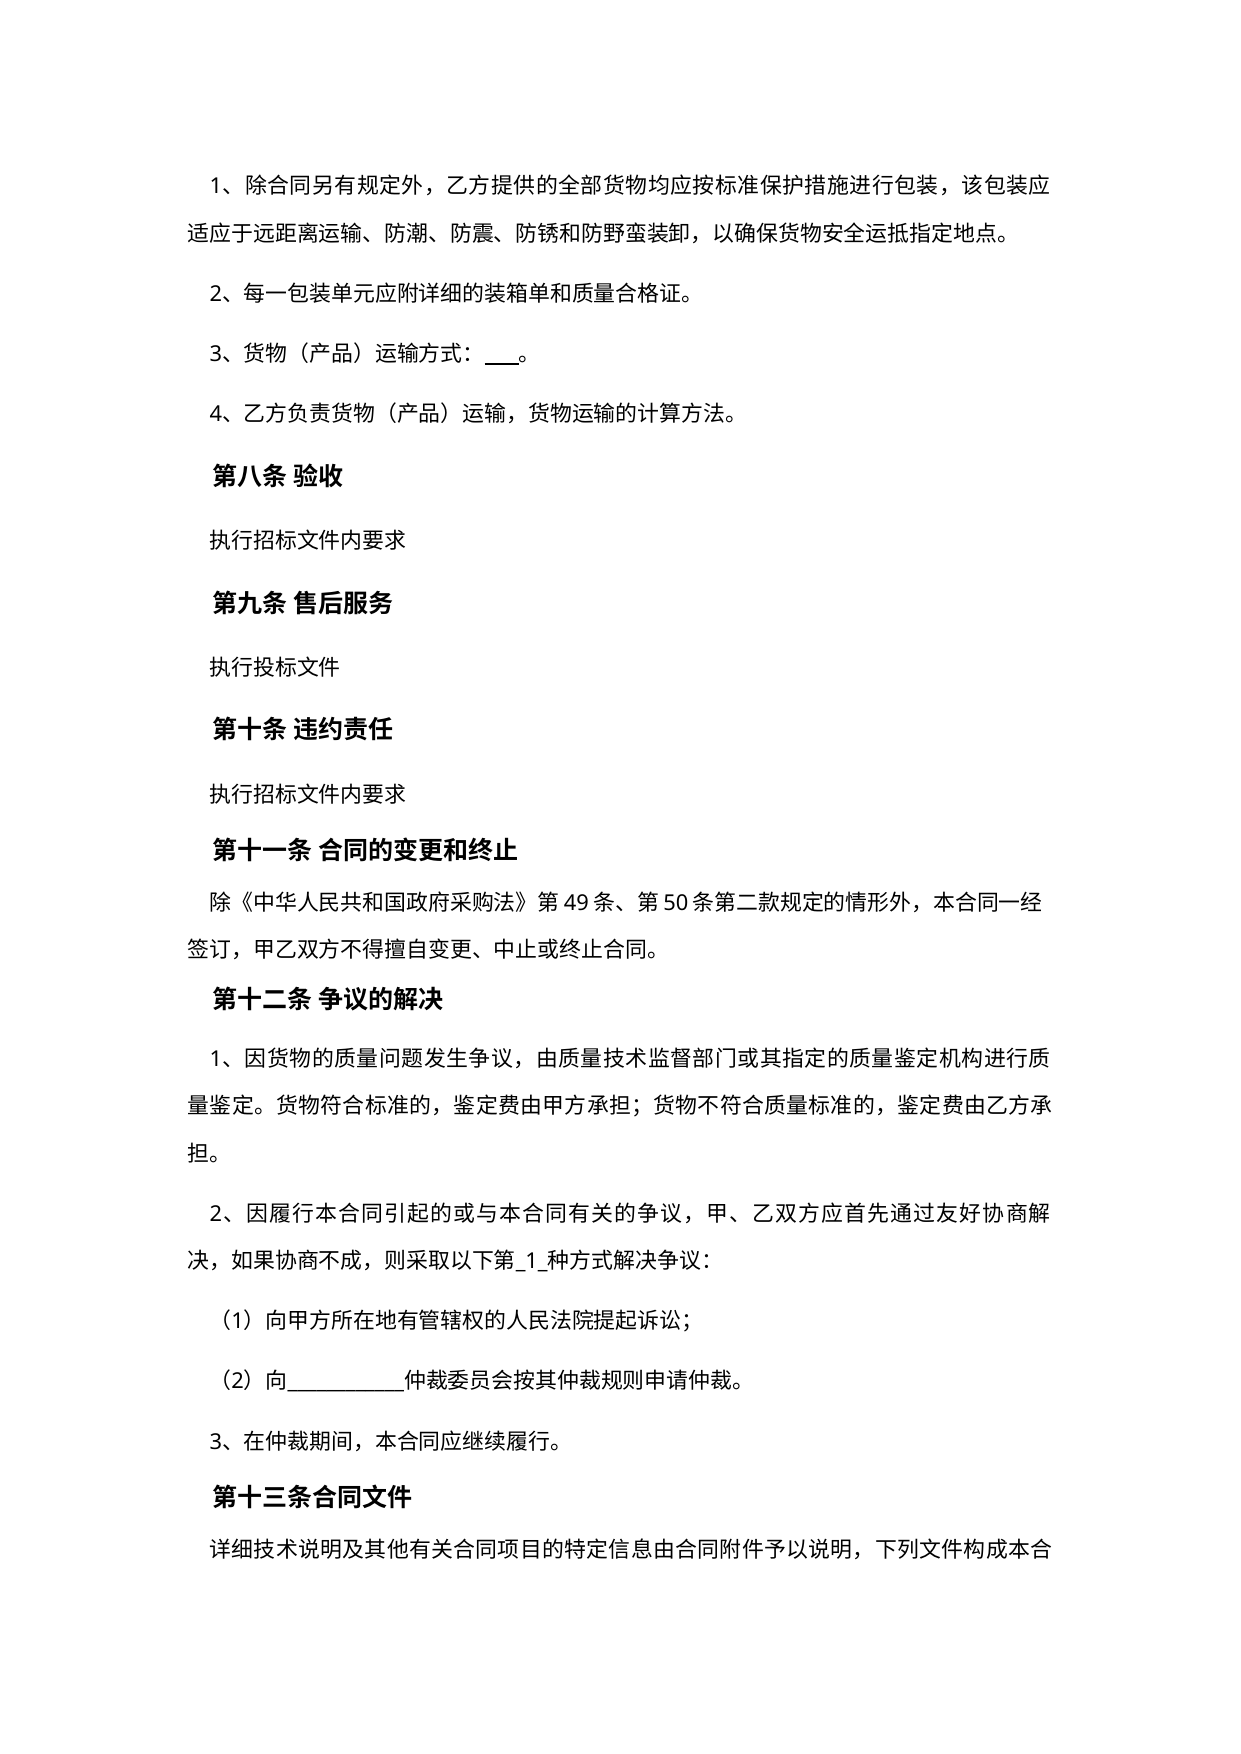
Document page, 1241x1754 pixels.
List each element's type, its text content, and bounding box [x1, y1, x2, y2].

text 1、除合同另有规定外，乙方提供的全部货物均应按标准保护措施进行包装，该包装应适应于远距离运输、防潮、防震、防锈和防野蛮装卸，以确保货物安全运抵指定地点。 [181, 162, 1059, 254]
text 1、因货物的质量问题发生争议，由质量技术监督部门或其指定的质量鉴定机构进行质量鉴定。货物符合标准的，鉴定费由甲方承担；货物不符合质量标准的，鉴定费由乙方承担。 [181, 1034, 1059, 1174]
text 执行招标文件内要求 [181, 517, 1059, 561]
text 第八条 验收 [181, 450, 1059, 499]
text 第十二条 争议的解决 [187, 980, 1053, 1016]
text 3、货物（产品）运输方式： 。 [181, 330, 1059, 374]
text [187, 1532, 1053, 1563]
text 第十条 违约责任 [181, 704, 1059, 752]
text 3、在仲裁期间，本合同应继续履行。 [181, 1417, 1059, 1462]
text （2）向____________仲裁委员会按其仲裁规则申请仲裁。 [181, 1357, 1059, 1402]
text 执行招标文件内要求 [181, 771, 1059, 815]
text 执行投标文件 [181, 644, 1059, 688]
text 2、每一包装单元应附详细的装箱单和质量合格证。 [181, 269, 1059, 314]
text 4、乙方负责货物（产品）运输，货物运输的计算方法。 [181, 390, 1059, 434]
text 2、因履行本合同引起的或与本合同有关的争议，甲、乙双方应首先通过友好协商解决，如果协商不成，则采取以下第_1_种方式解决争议： [181, 1189, 1059, 1281]
text 第九条 售后服务 [181, 577, 1059, 626]
text 第十一条 合同的变更和终止 [187, 831, 1053, 867]
text 第十三条合同文件 [187, 1477, 1053, 1514]
text （1）向甲方所在地有管辖权的人民法院提起诉讼； [181, 1297, 1059, 1341]
text 除《中华人民共和国政府采购法》第49条、第50条第二款规定的情形外，本合同一经签订，甲乙双方不得擅自变更、中止或终止合同。 [187, 885, 1053, 964]
